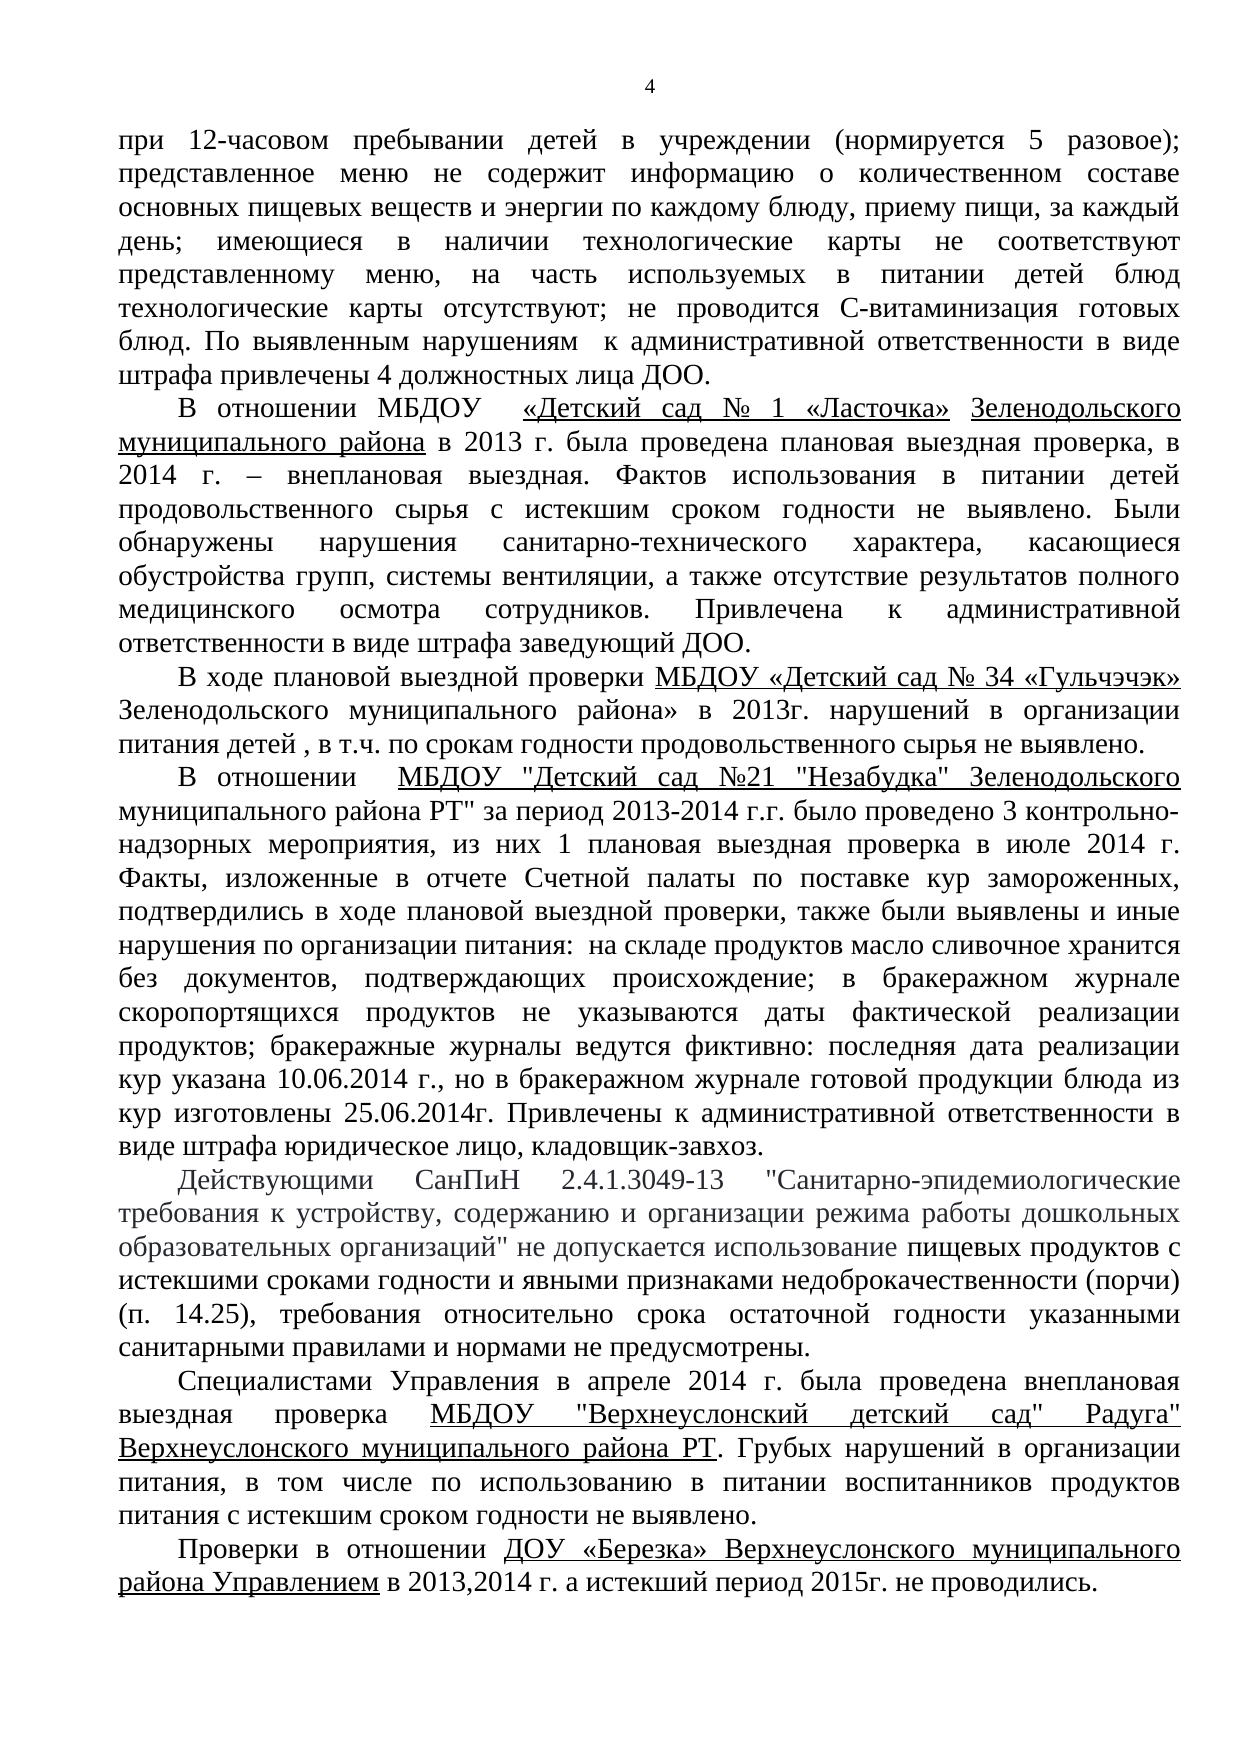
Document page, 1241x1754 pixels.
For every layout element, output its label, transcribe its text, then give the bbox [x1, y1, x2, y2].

text Специалистами Управления в апреле 2014 г. была проведена внеплановая выездная проверка МБДОУ "Верхнеуслонский детский сад" Радуга" Верхнеуслонского муниципального района РТ. Грубых нарушений в организации питания, в том числе по использованию в питании воспитанников продуктов питания с истекшим сроком годности не выявлено. [118, 1363, 1181, 1531]
text В отношении МБДОУ «Детский сад № 1 «Ласточка» Зеленодольского муниципального района в 2013 г. была проведена плановая выездная проверка, в 2014 г. – внеплановая выездная. Фактов использования в питании детей продовольственного сырья с истекшим сроком годности не выявлено. Были обнаружены нарушения санитарно-технического характера, касающиеся обустройства групп, системы вентиляции, а также отсутствие результатов полного медицинского осмотра сотрудников. Привлечена к административной ответственности в виде штрафа заведующий ДОО. [118, 390, 1181, 659]
text В отношении МБДОУ "Детский сад №21 "Незабудка" Зеленодольского муниципального района РТ" за период 2013-2014 г.г. было проведено 3 контрольно-надзорных мероприятия, из них 1 плановая выездная проверка в июле 2014 г. Факты, изложенные в отчете Счетной палаты по поставке кур замороженных, подтвердились в ходе плановой выездной проверки, также были выявлены и иные нарушения по организации питания: на складе продуктов масло сливочное хранится без документов, подтверждающих происхождение; в бракеражном журнале скоропортящихся продуктов не указываются даты фактической реализации продуктов; бракеражные журналы ведутся фиктивно: последняя дата реализации кур указана 10.06.2014 г., но в бракеражном журнале готовой продукции блюда из кур изготовлены 25.06.2014г. Привлечены к административной ответственности в виде штрафа юридическое лицо, кладовщик-завхоз. [118, 759, 1181, 1162]
text В ходе плановой выездной проверки МБДОУ «Детский сад № 34 «Гульчэчэк» Зеленодольского муниципального района» в 2013г. нарушений в организации питания детей , в т.ч. по срокам годности продовольственного сырья не выявлено. [118, 659, 1181, 759]
text Действующими СанПиН 2.4.1.3049-13 "Санитарно-эпидемиологические требования к устройству, содержанию и организации режима работы дошкольных образовательных организаций" не допускается использование пищевых продуктов с истекшими сроками годности и явными признаками недоброкачественности (порчи) (п. 14.25), требования относительно срока остаточной годности указанными санитарными правилами и нормами не предусмотрены. [118, 1162, 1181, 1363]
text Проверки в отношении ДОУ «Березка» Верхнеуслонского муниципального района Управлением в 2013,2014 г. а истекший период 2015г. не проводились. [118, 1531, 1181, 1598]
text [118, 122, 1181, 390]
